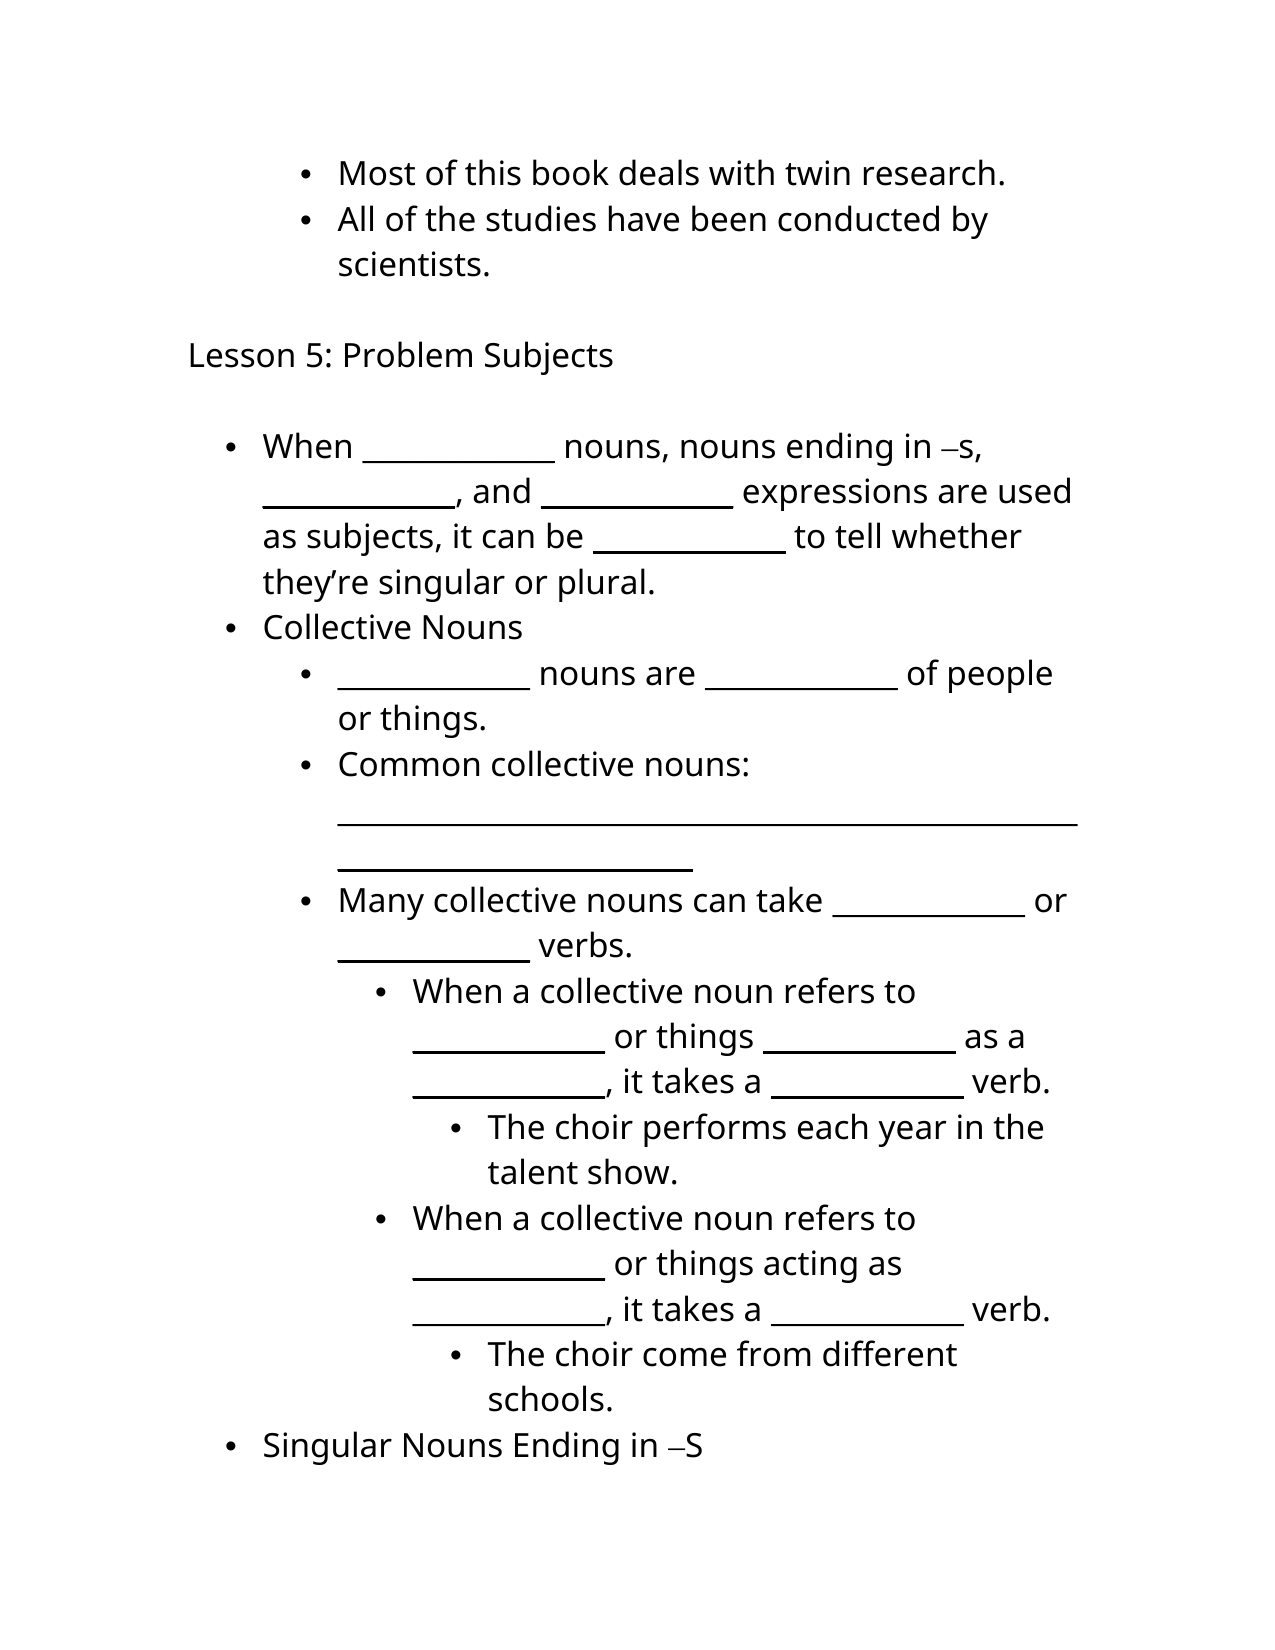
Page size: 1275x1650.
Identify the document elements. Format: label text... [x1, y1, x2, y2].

list The choir come from different schools. [450, 1331, 1087, 1422]
list When _____________ nouns, nouns ending in –s, _____________, and _____________ expressions are used as subjects, it can be _____________ to tell whether they’re singular or plural. [225, 422, 1087, 604]
list Collective Nouns [225, 604, 1087, 649]
list When a collective noun refers to _____________ or things acting as _____________, it takes a _____________ verb. [375, 1194, 1087, 1331]
text Lesson 5: Problem Subjects [187, 332, 1087, 377]
list All of the studies have been conducted by scientists. [300, 195, 1087, 286]
list Singular Nouns Ending in –S [225, 1422, 1087, 1467]
list When a collective noun refers to _____________ or things _____________ as a _____________, it takes a _____________ verb. [375, 967, 1087, 1104]
list _____________ nouns are _____________ of people or things. [300, 649, 1087, 740]
list Common collective nouns: __________________________________________________________________________ [300, 740, 1087, 877]
list Many collective nouns can take _____________ or _____________ verbs. [300, 877, 1087, 967]
list Most of this book deals with twin research. [300, 150, 1087, 195]
list The choir performs each year in the talent show. [450, 1104, 1087, 1194]
